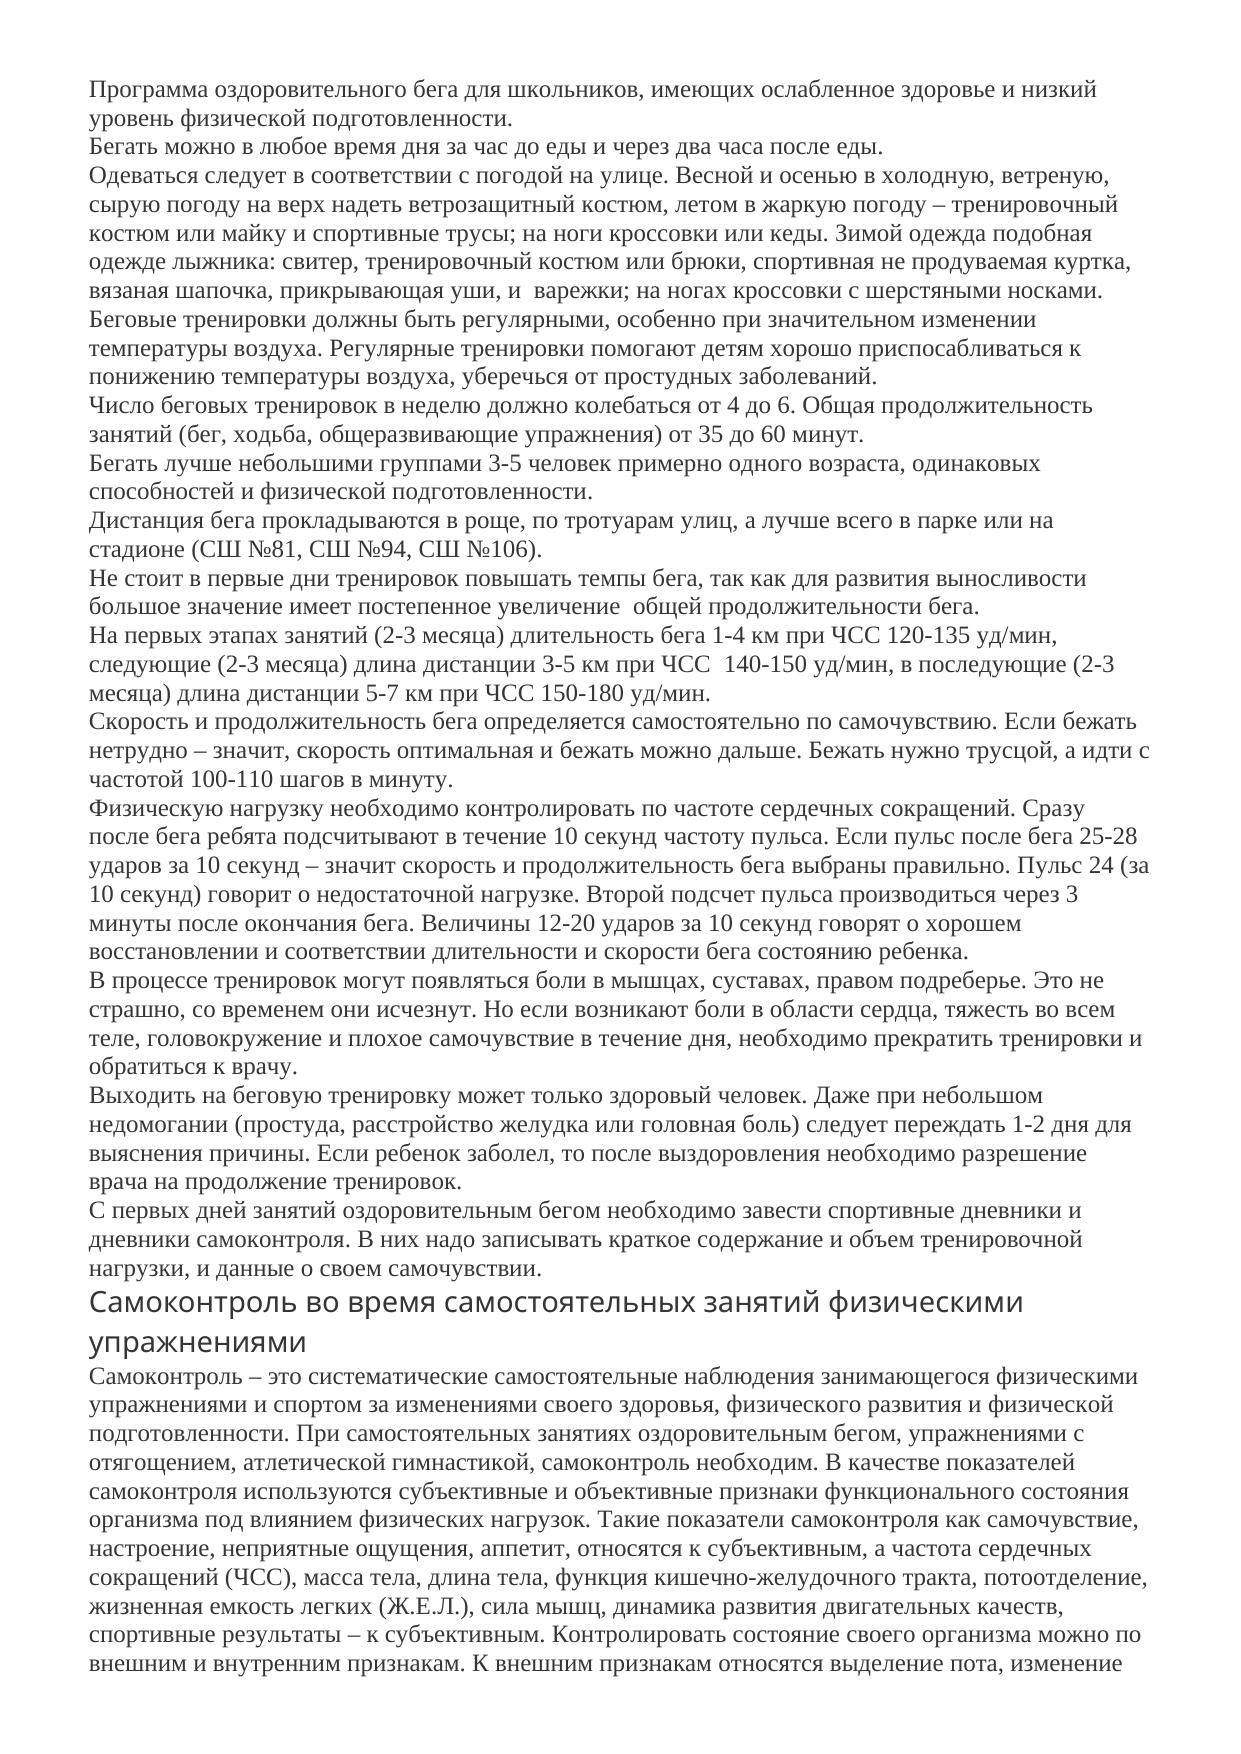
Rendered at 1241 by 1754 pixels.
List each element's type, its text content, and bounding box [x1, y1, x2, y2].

text Бегать лучше небольшими группами 3-5 человек примерно одного возраста, одинаковых способностей и физической подготовленности. [89, 448, 1152, 505]
text Физическую нагрузку необходимо контролировать по частоте сердечных сокращений. Сразу после бега ребята подсчитывают в течение 10 секунд частоту пульса. Если пульс после бега 25-28 ударов за 10 секунд – значит скорость и продолжительность бега выбраны правильно. Пульс 24 (за 10 секунд) говорит о недостаточной нагрузке. Второй подсчет пульса производиться через 3 минуты после окончания бега. Величины 12-20 ударов за 10 секунд говорят о хорошем восстановлении и соответствии длительности и скорости бега состоянию ребенка. [89, 793, 1152, 965]
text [89, 1361, 1152, 1677]
text Не стоит в первые дни тренировок повышать темпы бега, так как для развития выносливости большое значение имеет постепенное увеличение общей продолжительности бега. [89, 563, 1152, 620]
text Самоконтроль во время самостоятельных занятий физическими упражнениями [89, 1281, 1152, 1361]
text Бегать можно в любое время дня за час до еды и через два часа после еды. [89, 131, 1152, 160]
text На первых этапах занятий (2-3 месяца) длительность бега 1-4 км при ЧСС 120-135 уд/мин, следующие (2-3 месяца) длина дистанции 3-5 км при ЧСС 140-150 уд/мин, в последующие (2-3 месяца) длина дистанции 5-7 км при ЧСС 150-180 уд/мин. [89, 620, 1152, 706]
text Дистанция бега прокладываются в роще, по тротуарам улиц, а лучше всего в парке или на стадионе (СШ №81, СШ №94, СШ №106). [89, 505, 1152, 563]
text Число беговых тренировок в неделю должно колебаться от 4 до 6. Общая продолжительность занятий (бег, ходьба, общеразвивающие упражнения) от 35 до 60 минут. [89, 390, 1152, 448]
text Выходить на беговую тренировку может только здоровый человек. Даже при небольшом недомогании (простуда, расстройство желудка или головная боль) следует переждать 1-2 дня для выяснения причины. Если ребенок заболел, то после выздоровления необходимо разрешение врача на продолжение тренировок. [89, 1080, 1152, 1195]
text С первых дней занятий оздоровительным бегом необходимо завести спортивные дневники и дневники самоконтроля. В них надо записывать краткое содержание и объем тренировочной нагрузки, и данные о своем самочувствии. [89, 1195, 1152, 1281]
text Беговые тренировки должны быть регулярными, особенно при значительном изменении температуры воздуха. Регулярные тренировки помогают детям хорошо приспосабливаться к понижению температуры воздуха, уберечься от простудных заболеваний. [89, 304, 1152, 390]
text Программа оздоровительного бега для школьников, имеющих ослабленное здоровье и низкий уровень физической подготовленности. [89, 74, 1152, 131]
text Одеваться следует в соответствии с погодой на улице. Весной и осенью в холодную, ветреную, сырую погоду на верх надеть ветрозащитный костюм, летом в жаркую погоду – тренировочный костюм или майку и спортивные трусы; на ноги кроссовки или кеды. Зимой одежда подобная одежде лыжника: свитер, тренировочный костюм или брюки, спортивная не продуваемая куртка, вязаная шапочка, прикрывающая уши, и варежки; на ногах кроссовки с шерстяными носками. [89, 160, 1152, 304]
text В процессе тренировок могут появляться боли в мышцах, суставах, правом подреберье. Это не страшно, со временем они исчезнут. Но если возникают боли в области сердца, тяжесть во всем теле, головокружение и плохое самочувствие в течение дня, необходимо прекратить тренировки и обратиться к врачу. [89, 965, 1152, 1080]
text Скорость и продолжительность бега определяется самостоятельно по самочувствию. Если бежать нетрудно – значит, скорость оптимальная и бежать можно дальше. Бежать нужно трусцой, а идти с частотой 100-110 шагов в минуту. [89, 706, 1152, 793]
